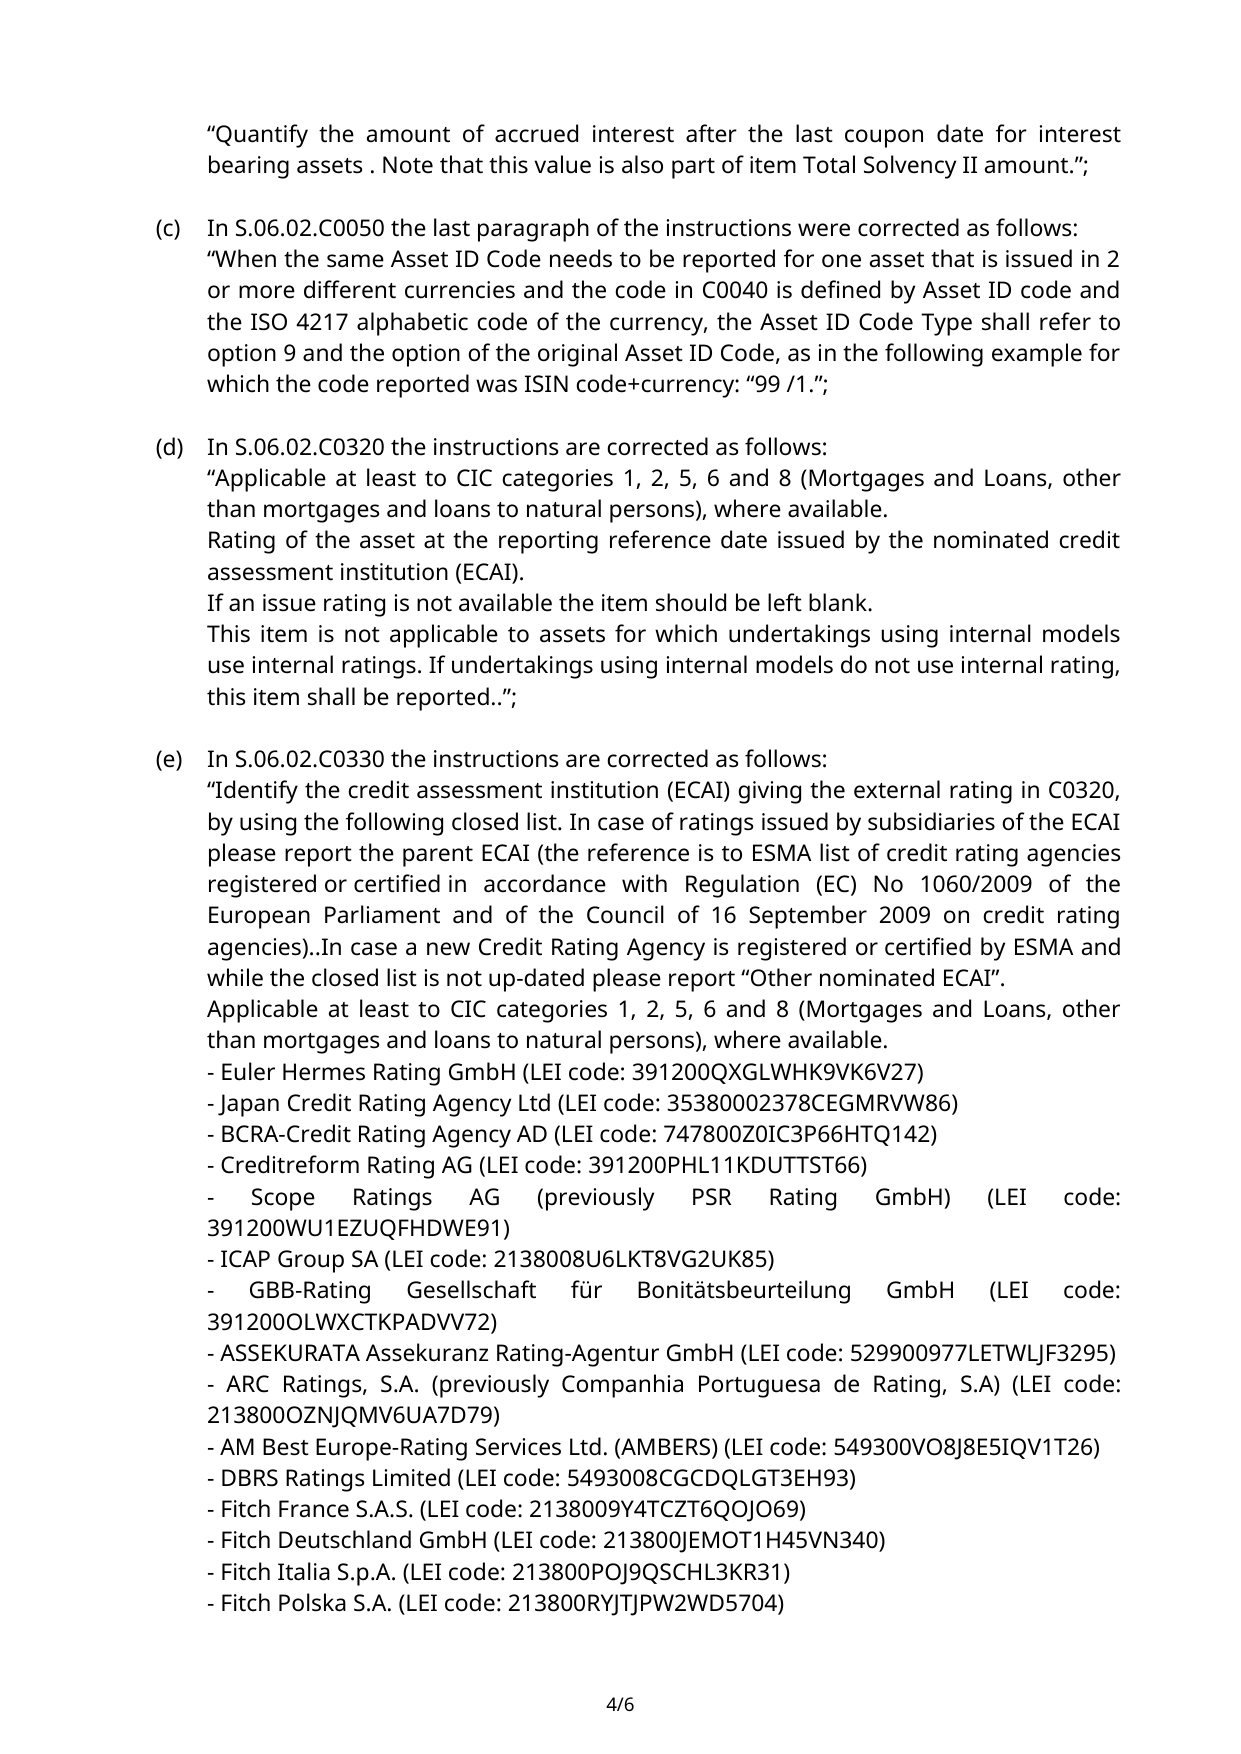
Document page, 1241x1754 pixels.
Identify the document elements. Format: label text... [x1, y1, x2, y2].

list “Quantify the amount of accrued interest after the last coupon date for interest bearing assets . Note that this value is also part of item Total Solvency II amount.”; [207, 118, 1122, 181]
list Applicable at least to CIC categories 1, 2, 5, 6 and 8 (Mortgages and Loans, other than mortgages and loans to natural persons), where available. [207, 993, 1122, 1056]
list - Fitch Italia S.p.A. (LEI code: 213800POJ9QSCHL3KR31) [207, 1556, 1122, 1587]
list In S.06.02.C0050 the last paragraph of the instructions were corrected as follows: [156, 212, 1122, 243]
list - Euler Hermes Rating GmbH (LEI code: 391200QXGLWHK9VK6V27) [207, 1056, 1122, 1087]
list Rating of the asset at the reporting reference date issued by the nominated credit assessment institution (ECAI). [207, 524, 1122, 587]
list - BCRA-Credit Rating Agency AD (LEI code: 747800Z0IC3P66HTQ142) [207, 1118, 1122, 1149]
list - GBB-Rating Gesellschaft für Bonitätsbeurteilung GmbH (LEI code: 391200OLWXCTKPADVV72) [207, 1274, 1122, 1337]
list If an issue rating is not available the item should be left blank. [207, 587, 1122, 618]
list - Japan Credit Rating Agency Ltd (LEI code: 35380002378CEGMRVW86) [207, 1087, 1122, 1118]
list - Fitch Polska S.A. (LEI code: 213800RYJTJPW2WD5704) [207, 1587, 1122, 1618]
list - Scope Ratings AG (previously PSR Rating GmbH) (LEI code: 391200WU1EZUQFHDWE91) [207, 1181, 1122, 1243]
list In S.06.02.C0330 the instructions are corrected as follows: [156, 743, 1122, 774]
list - AM Best Europe-Rating Services Ltd. (AMBERS) (LEI code: 549300VO8J8E5IQV1T26) [207, 1431, 1122, 1462]
list - DBRS Ratings Limited (LEI code: 5493008CGCDQLGT3EH93) [207, 1462, 1122, 1493]
list In S.06.02.C0320 the instructions are corrected as follows: [156, 431, 1122, 462]
list - ICAP Group SA (LEI code: 2138008U6LKT8VG2UK85) [207, 1243, 1122, 1274]
list - ARC Ratings, S.A. (previously Companhia Portuguesa de Rating, S.A) (LEI code: 213800OZNJQMV6UA7D79) [207, 1368, 1122, 1431]
list - Creditreform Rating AG (LEI code: 391200PHL11KDUTTST66) [207, 1149, 1122, 1181]
list “When the same Asset ID Code needs to be reported for one asset that is issued in 2 or more different currencies and the code in C0040 is defined by Asset ID code and the ISO 4217 alphabetic code of the currency, the Asset ID Code Type shall refer to option 9 and the option of the original Asset ID Code, as in the following example for which the code reported was ISIN code+currency: “99 /1.”; [207, 243, 1122, 399]
list - Fitch Deutschland GmbH (LEI code: 213800JEMOT1H45VN340) [207, 1524, 1122, 1556]
list - Fitch France S.A.S. (LEI code: 2138009Y4TCZT6QOJO69) [207, 1493, 1122, 1524]
list “Identify the credit assessment institution (ECAI) giving the external rating in C0320, by using the following closed list. In case of ratings issued by subsidiaries of the ECAI please report the parent ECAI (the reference is to ESMA list of credit rating agencies registered or certified in accordance with Regulation (EC) No 1060/2009 of the European Parliament and of the Council of 16 September 2009 on credit rating agencies)..In case a new Credit Rating Agency is registered or certified by ESMA and while the closed list is not up-dated please report “Other nominated ECAI”. [207, 774, 1122, 993]
list “Applicable at least to CIC categories 1, 2, 5, 6 and 8 (Mortgages and Loans, other than mortgages and loans to natural persons), where available. [207, 462, 1122, 524]
list - ASSEKURATA Assekuranz Rating-Agentur GmbH (LEI code: 529900977LETWLJF3295) [207, 1337, 1122, 1368]
list This item is not applicable to assets for which undertakings using internal models use internal ratings. If undertakings using internal models do not use internal rating, this item shall be reported..”; [207, 618, 1122, 712]
